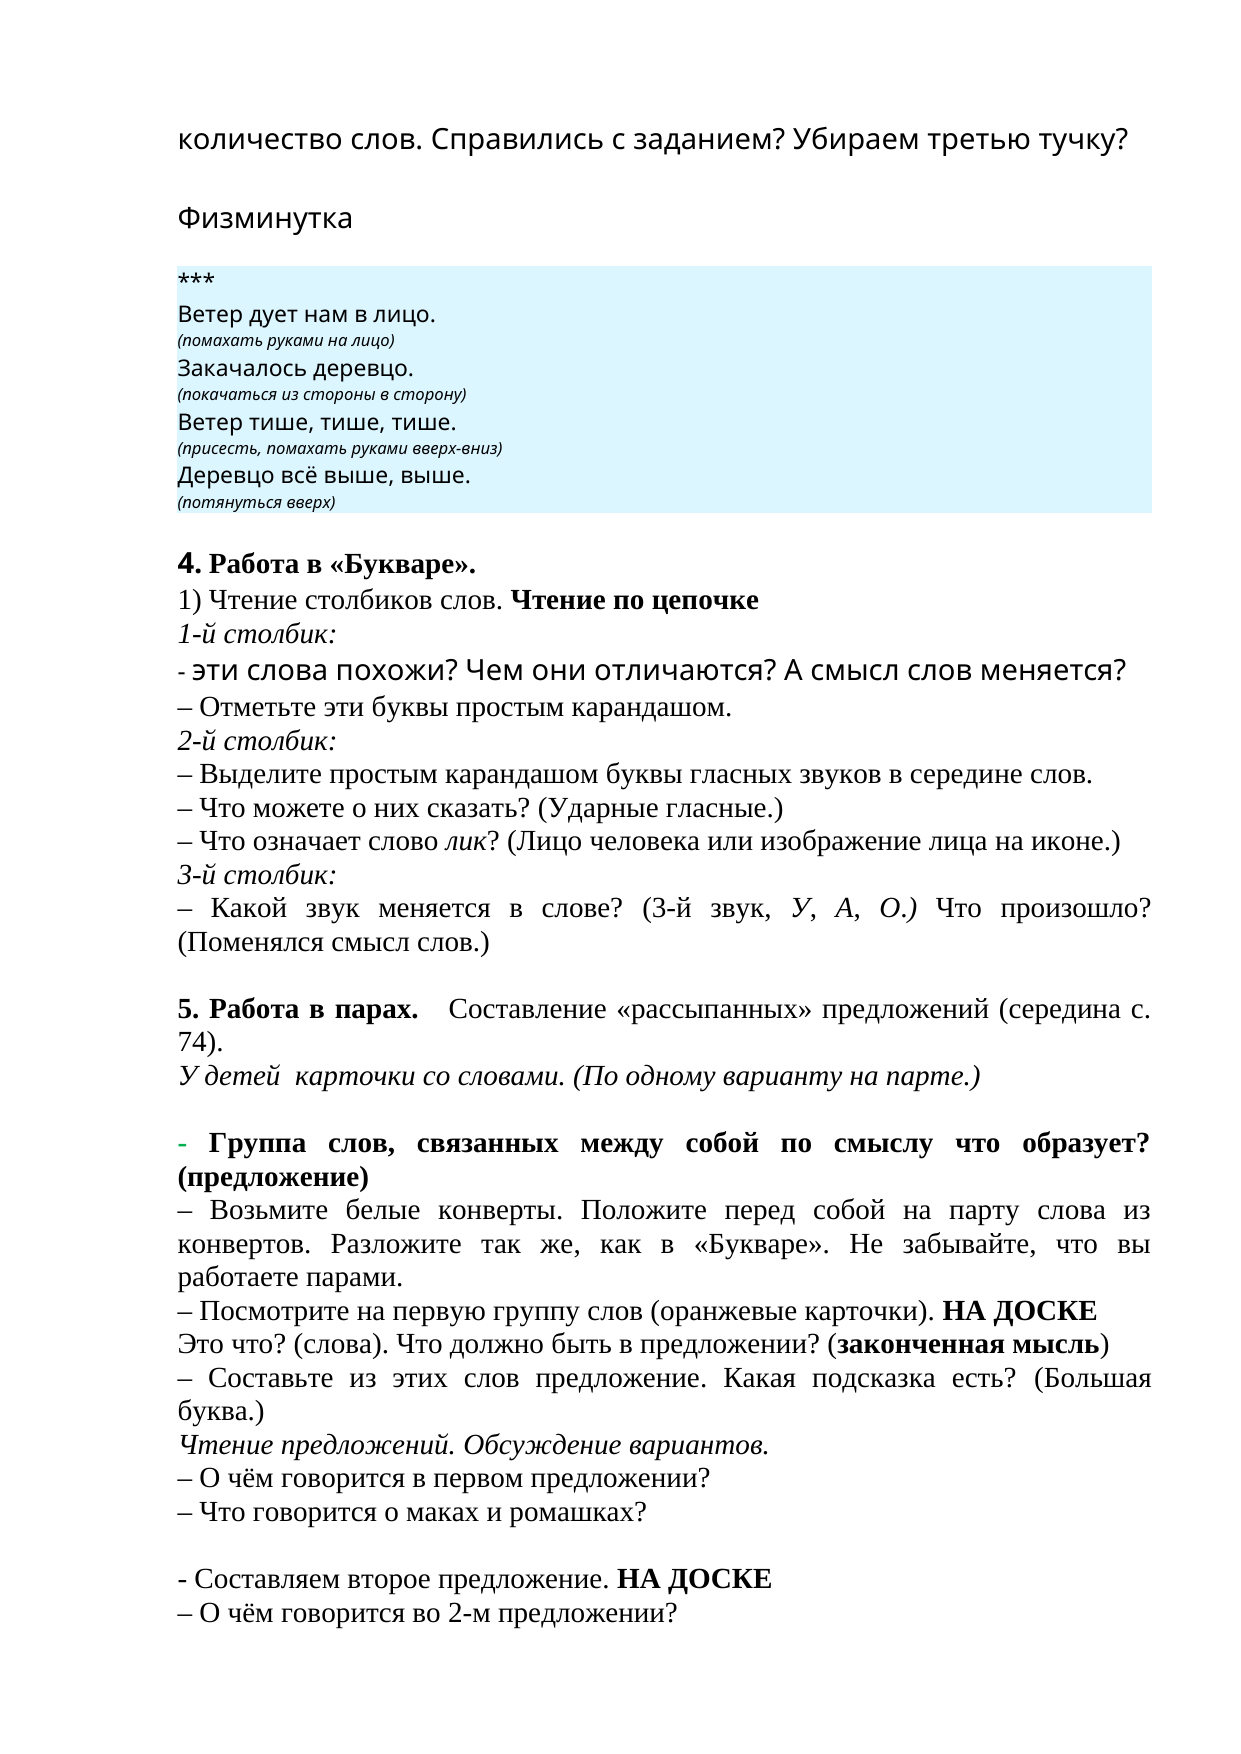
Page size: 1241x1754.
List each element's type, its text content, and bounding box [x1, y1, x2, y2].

text - Группа слов, связанных между собой по смыслу что образует? (предложение) [177, 1125, 1152, 1192]
text - Составляем второе предложение. НА ДОСКЕ [177, 1561, 1152, 1595]
text – О чём говорится в первом предложении? [177, 1461, 1152, 1494]
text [177, 118, 1152, 158]
text – Что можете о них сказать? (Ударные гласные.) [177, 790, 1152, 823]
text – Выделите простым карандашом буквы гласных звуков в середине слов. [177, 756, 1152, 790]
text - эти слова похожи? Чем они отличаются? А смысл слов меняется? [177, 649, 1152, 689]
text 5. Работа в парах. Составление «рассыпанных» предложений (середина с. 74). [177, 991, 1152, 1058]
text – Возьмите белые конверты. Положите перед собой на парту слова из конвертов. Разложите так же, как в «Букваре». Не забывайте, что вы работаете парами. [177, 1192, 1152, 1293]
text 2-й столбик: [177, 723, 1152, 756]
text – Какой звук меняется в слове? (3-й звук, У, А, О.) Что произошло? (Поменялся смысл слов.) [177, 890, 1152, 957]
text 1) Чтение столбиков слов. Чтение по цепочке [177, 582, 1152, 616]
text – Отметьте эти буквы простым карандашом. [177, 689, 1152, 723]
text Физминутка [177, 197, 1152, 237]
text 4. Работа в «Букваре». [177, 543, 1152, 582]
text 1-й столбик: [177, 616, 1152, 649]
text – Посмотрите на первую группу слов (оранжевые карточки). НА ДОСКЕ [177, 1293, 1152, 1326]
text У детей карточки со словами. (По одному варианту на парте.) [177, 1058, 1152, 1092]
text – Составьте из этих слов предложение. Какая подсказка есть? (Большая буква.) [177, 1360, 1152, 1427]
text – О чём говорится во 2-м предложении? [177, 1595, 1152, 1628]
text – Что говорится о маках и ромашках? [177, 1494, 1152, 1528]
text *** Ветер дует нам в лицо. (помахать руками на лицо) Закачалось деревцо. (покачаться из стороны в сторону) Ветер тише, тише, тише. (присесть, помахать руками вверх-вниз) Деревцо всё выше, выше. (потянуться вверх) [177, 266, 1152, 513]
text 3-й столбик: [177, 857, 1152, 890]
text – Что означает слово лик? (Лицо человека или изображение лица на иконе.) [177, 823, 1152, 857]
text Чтение предложений. Обсуждение вариантов. [177, 1427, 1152, 1461]
text Это что? (слова). Что должно быть в предложении? (законченная мысль) [177, 1326, 1152, 1360]
